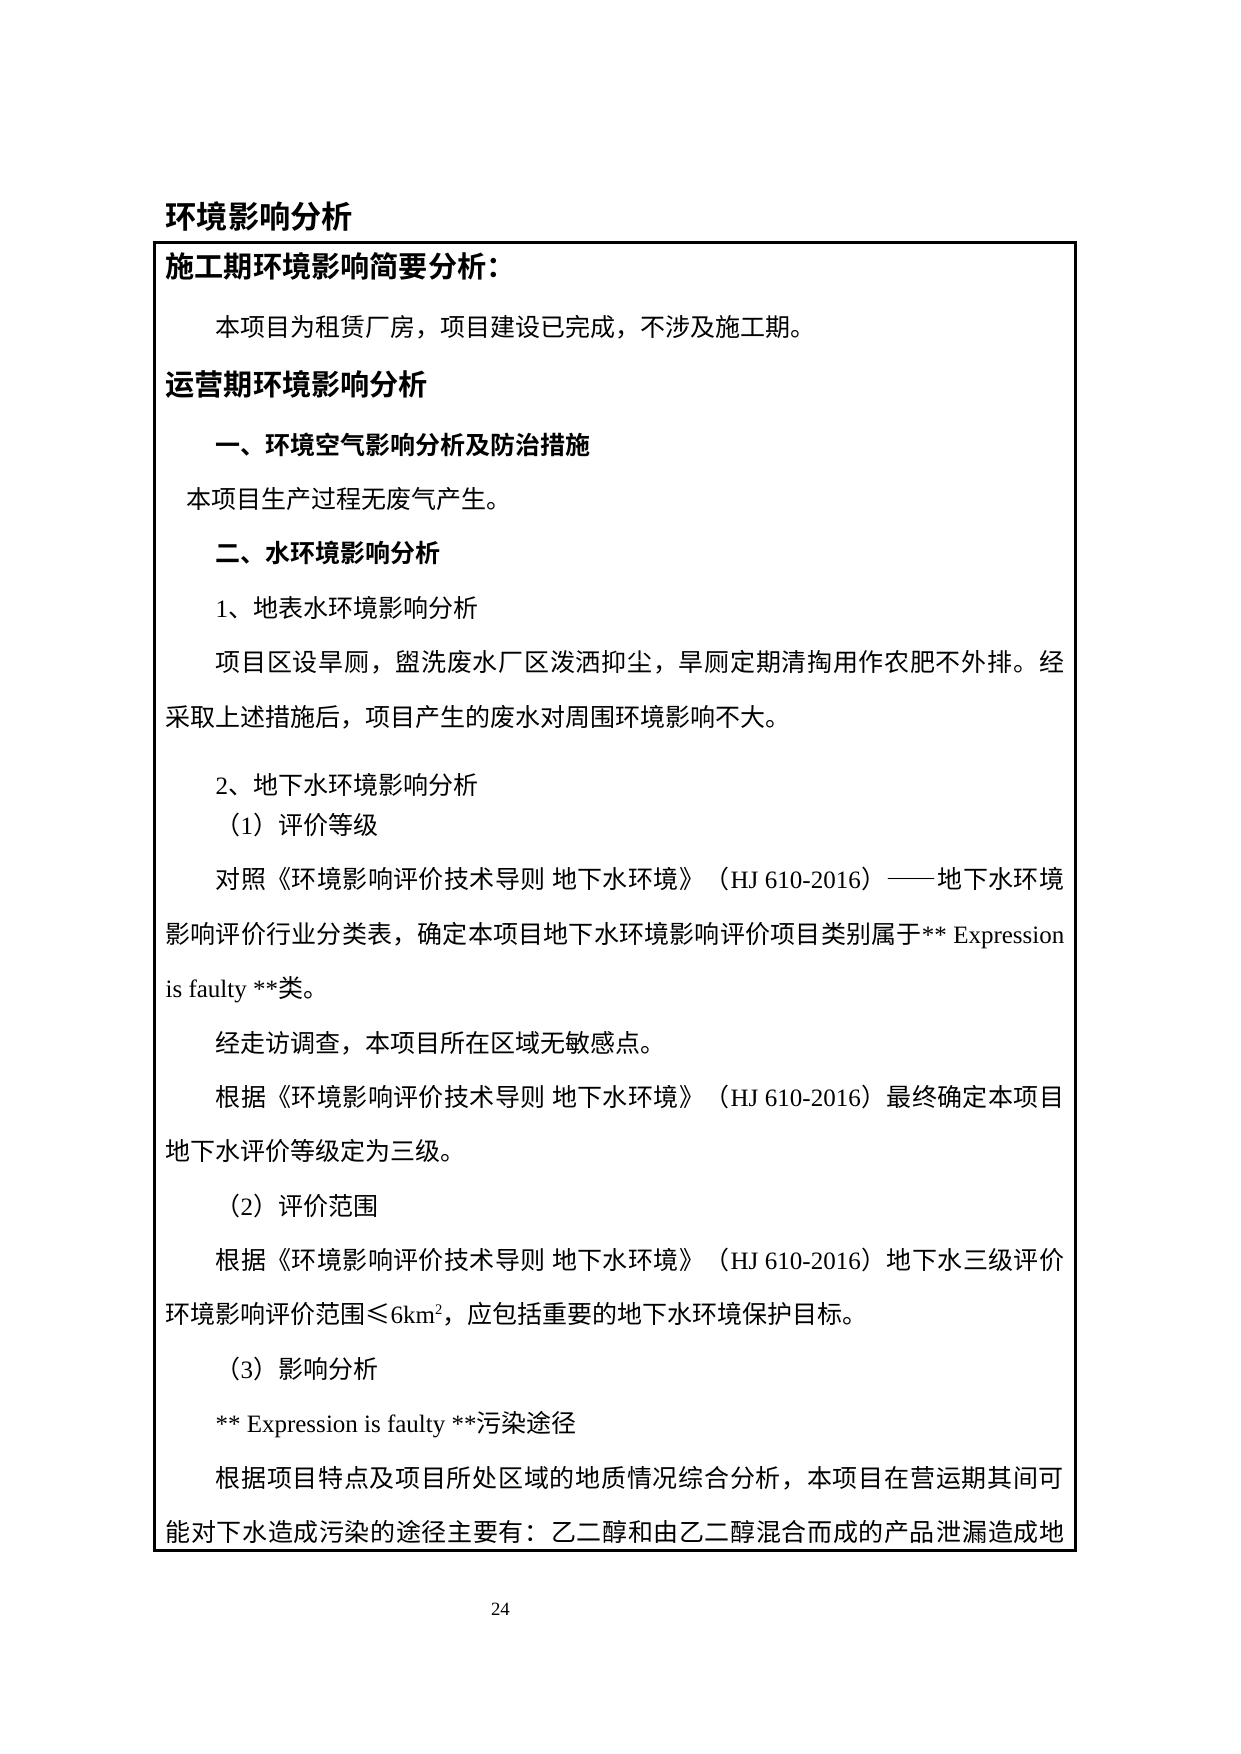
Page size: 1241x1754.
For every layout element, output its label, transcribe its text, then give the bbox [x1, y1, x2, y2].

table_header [156, 244, 1074, 1549]
text 环境影响分析 [165, 178, 1075, 241]
